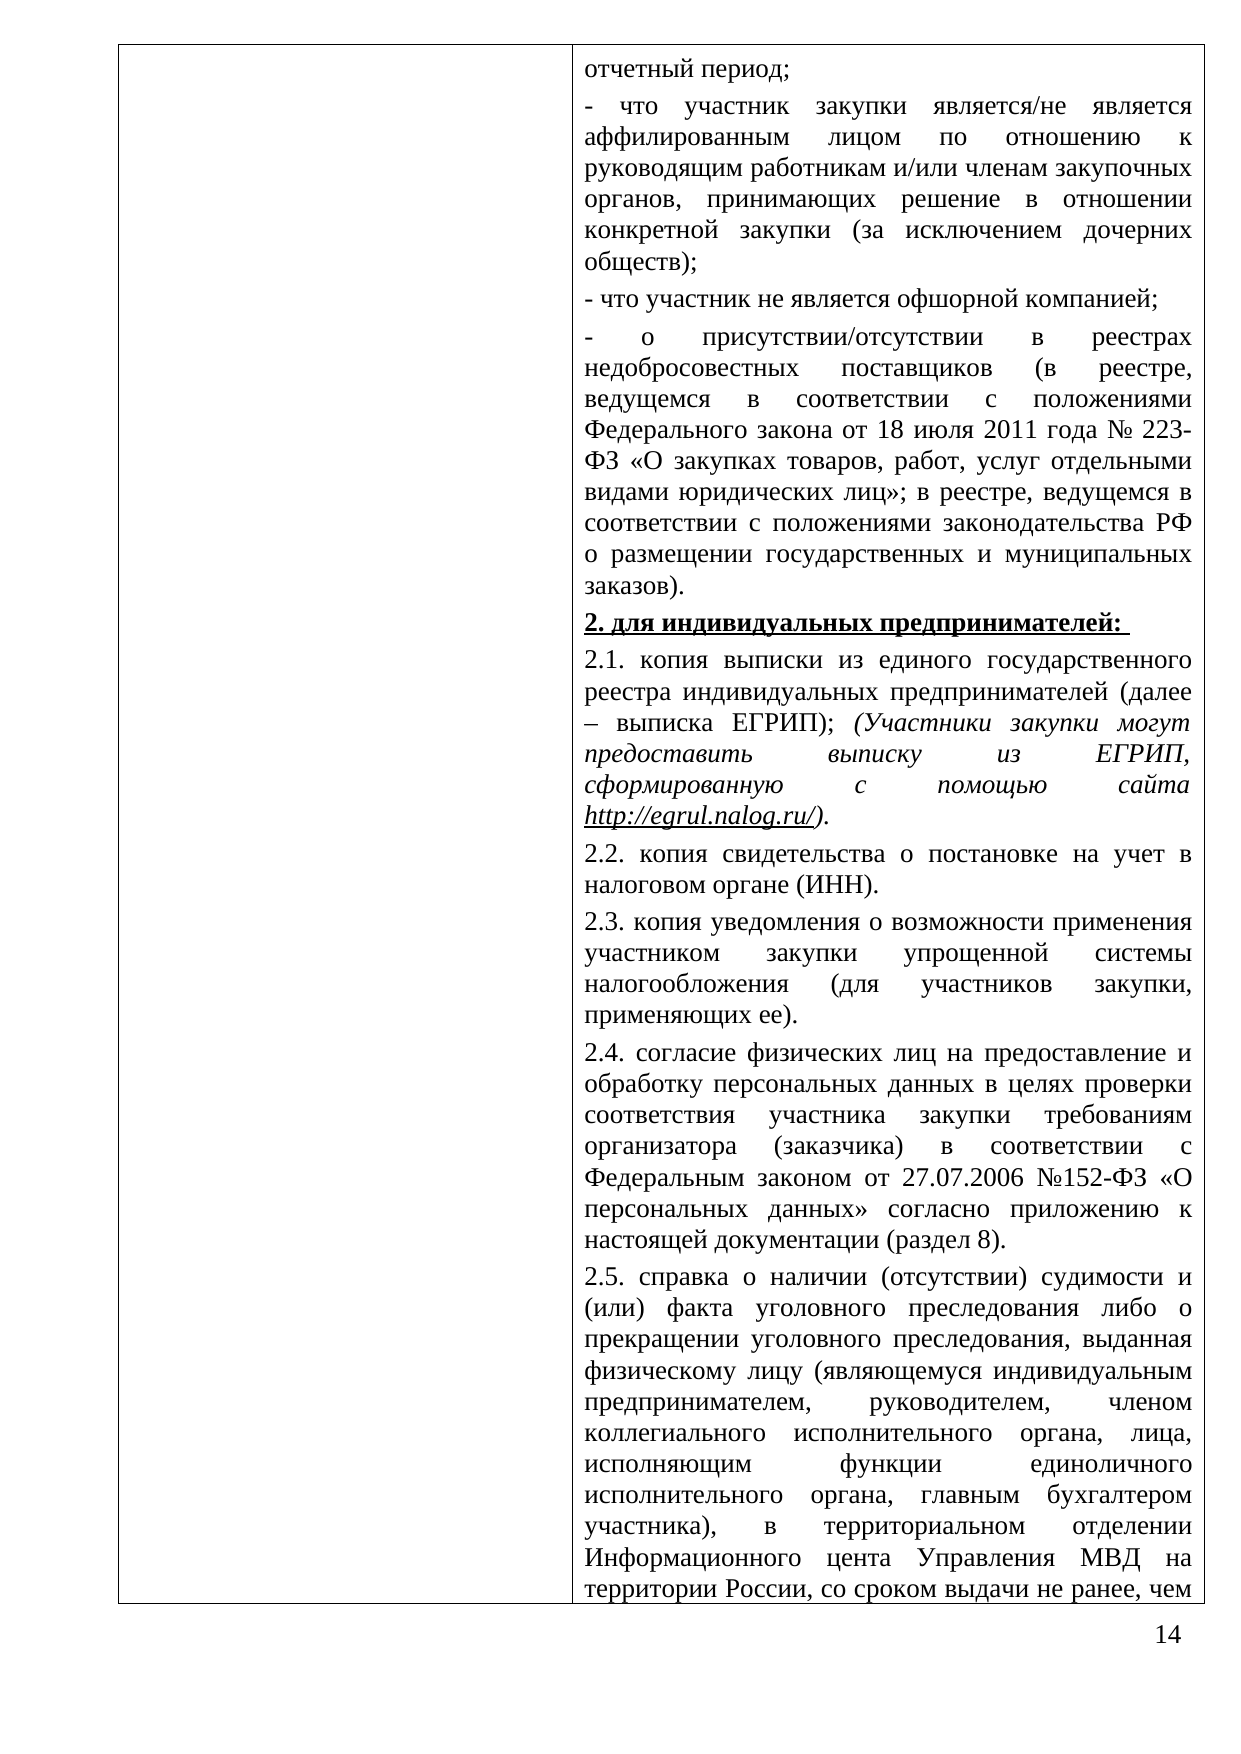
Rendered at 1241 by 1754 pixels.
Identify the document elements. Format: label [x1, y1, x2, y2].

table_header [573, 45, 1204, 1603]
table_header [119, 45, 572, 1603]
